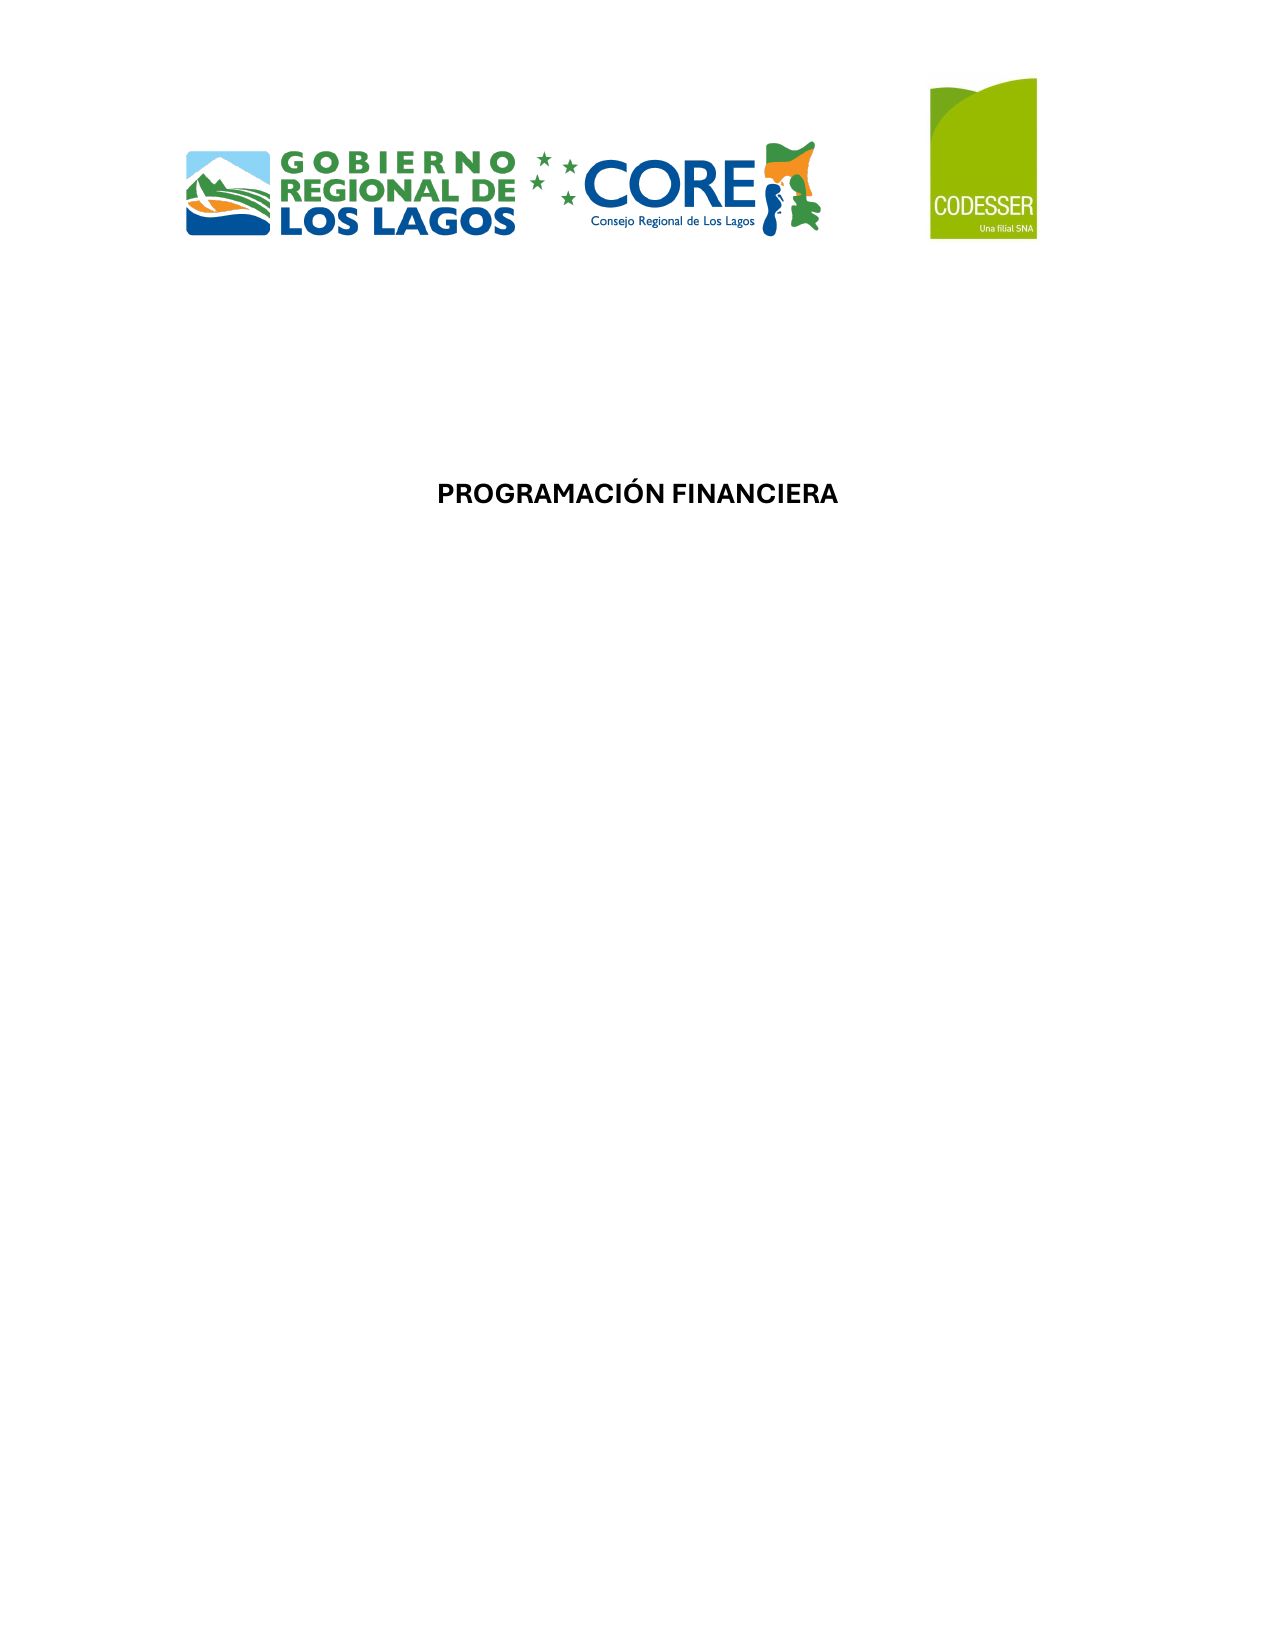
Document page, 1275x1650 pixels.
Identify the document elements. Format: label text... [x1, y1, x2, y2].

picture [177, 130, 836, 244]
picture [927, 73, 1040, 244]
text PROGRAMACIÓN FINANCIERA [177, 476, 1098, 511]
